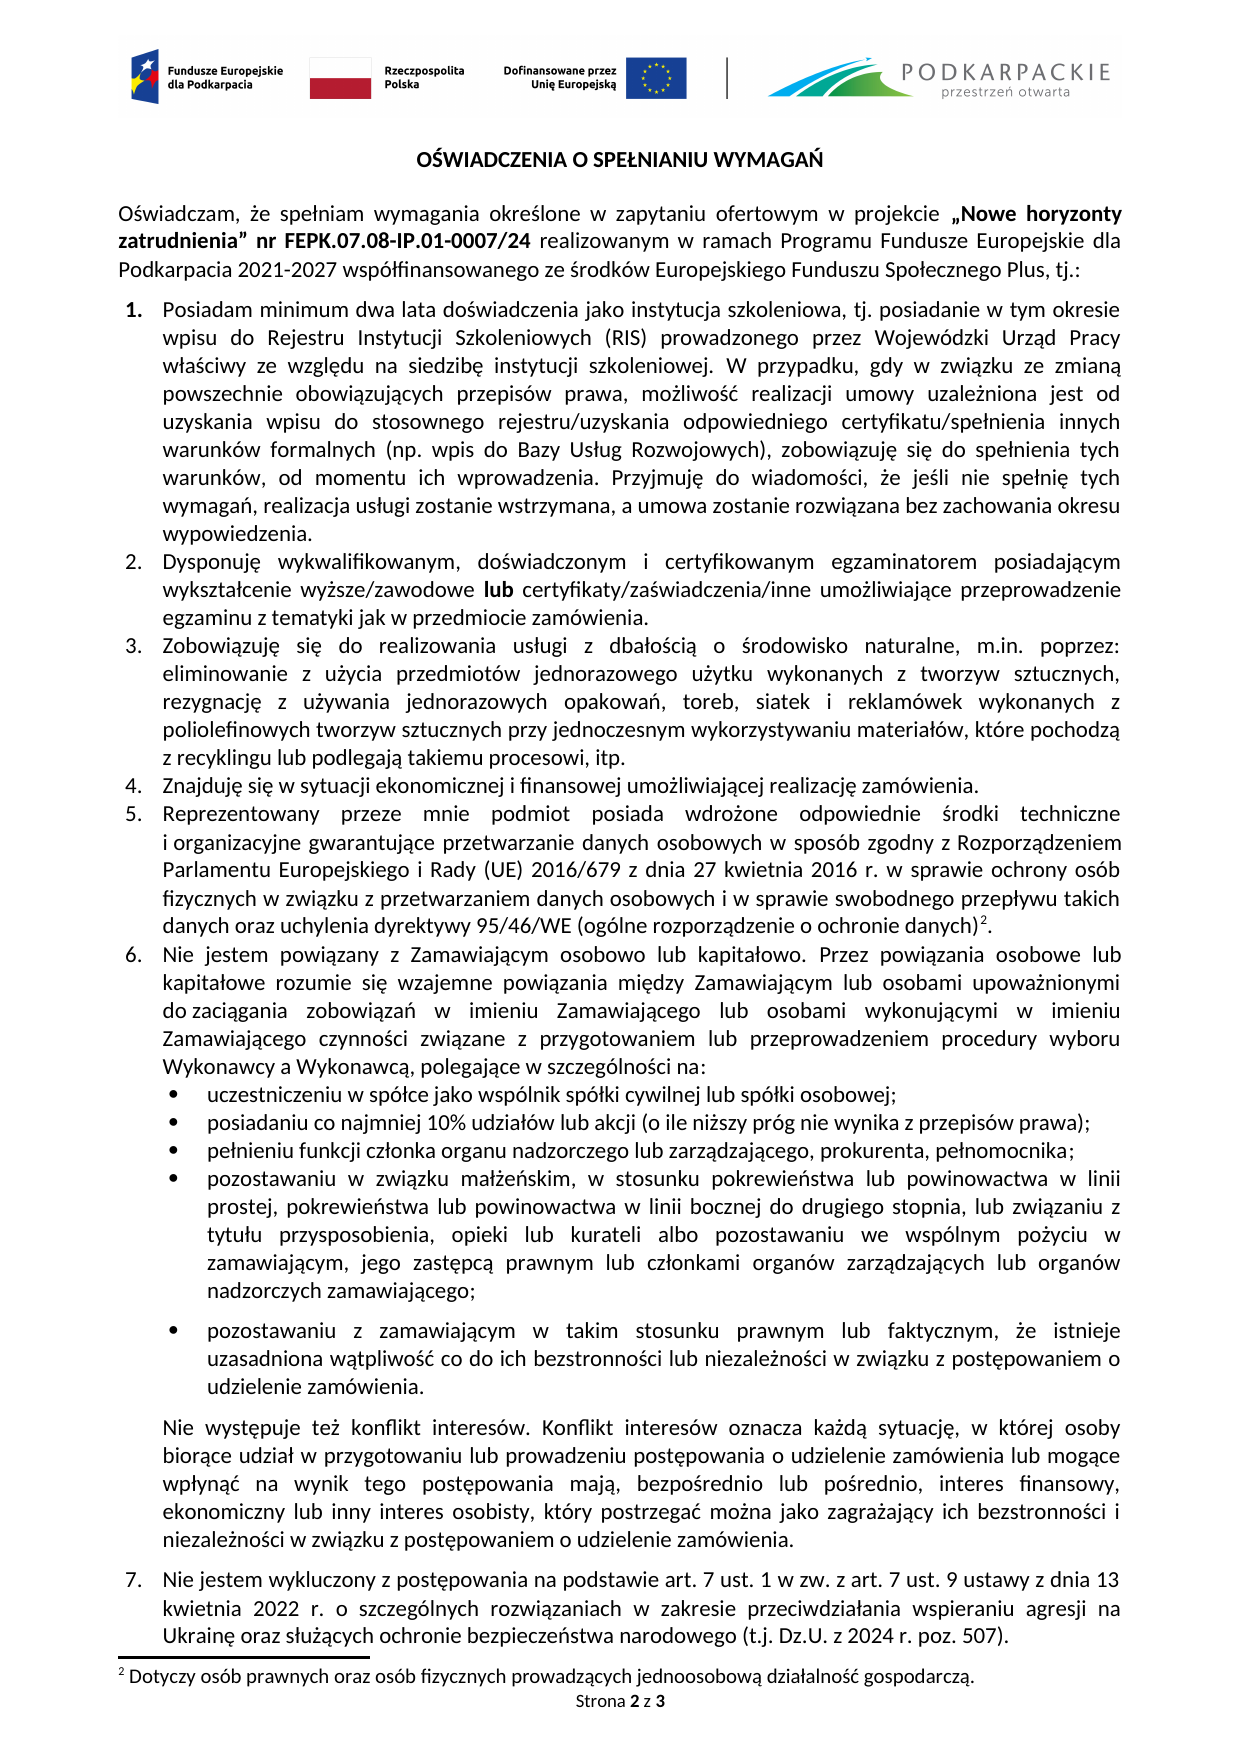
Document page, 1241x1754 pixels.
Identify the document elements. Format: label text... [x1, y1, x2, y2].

list pozostawaniu z zamawiającym w takim stosunku prawnym lub faktycznym, że istnieje uzasadniona wątpliwość co do ich bezstronności lub niezależności w związku z postępowaniem o udzielenie zamówienia. [169, 1316, 1122, 1401]
text OświadczeniA o spełnianiu wymagań [118, 146, 1122, 174]
picture [118, 35, 1123, 118]
list Nie występuje też konflikt interesów. Konflikt interesów oznacza każdą sytuację, w której osoby biorące udział w przygotowaniu lub prowadzeniu postępowania o udzielenie zamówienia lub mogące wpłynąć na wynik tego postępowania mają, bezpośrednio lub pośrednio, interes finansowy, ekonomiczny lub inny interes osobisty, który postrzegać można jako zagrażający ich bezstronności i niezależności w związku z postępowaniem o udzielenie zamówienia. [162, 1413, 1122, 1553]
text Oświadczam, że spełniam wymagania określone w zapytaniu ofertowym w projekcie „Nowe horyzonty zatrudnienia” nr FEPK.07.08-IP.01-0007/24 realizowanym w ramach Programu Fundusze Europejskie dla Podkarpacia 2021-2027 współfinansowanego ze środków Europejskiego Funduszu Społecznego Plus, tj.: [118, 199, 1122, 283]
list Dysponuję wykwalifikowanym, doświadczonym i certyfikowanym egzaminatorem posiadającym wykształcenie wyższe/zawodowe lub certyfikaty/zaświadczenia/inne umożliwiające przeprowadzenie egzaminu z tematyki jak w przedmiocie zamówienia. [125, 547, 1122, 631]
list pozostawaniu w związku małżeńskim, w stosunku pokrewieństwa lub powinowactwa w linii prostej, pokrewieństwa lub powinowactwa w linii bocznej do drugiego stopnia, lub związaniu z tytułu przysposobienia, opieki lub kurateli albo pozostawaniu we wspólnym pożyciu w zamawiającym, jego zastępcą prawnym lub członkami organów zarządzających lub organów nadzorczych zamawiającego; [169, 1164, 1122, 1304]
list uczestniczeniu w spółce jako wspólnik spółki cywilnej lub spółki osobowej; [169, 1080, 1122, 1108]
list posiadaniu co najmniej 10% udziałów lub akcji (o ile niższy próg nie wynika z przepisów prawa); [169, 1108, 1122, 1136]
list Nie jestem powiązany z Zamawiającym osobowo lub kapitałowo. Przez powiązania osobowe lub kapitałowe rozumie się wzajemne powiązania między Zamawiającym lub osobami upoważnionymi do zaciągania zobowiązań w imieniu Zamawiającego lub osobami wykonującymi w imieniu Zamawiającego czynności związane z przygotowaniem lub przeprowadzeniem procedury wyboru Wykonawcy a Wykonawcą, polegające w szczególności na: [125, 940, 1122, 1080]
list pełnieniu funkcji członka organu nadzorczego lub zarządzającego, prokurenta, pełnomocnika; [169, 1136, 1122, 1164]
list Nie jestem wykluczony z postępowania na podstawie art. 7 ust. 1 w zw. z art. 7 ust. 9 ustawy z dnia 13 kwietnia 2022 r. o szczególnych rozwiązaniach w zakresie przeciwdziałania wspieraniu agresji na Ukrainę oraz służących ochronie bezpieczeństwa narodowego (t.j. Dz.U. z 2024 r. poz. 507). [125, 1566, 1122, 1650]
list Znajduję się w sytuacji ekonomicznej i finansowej umożliwiającej realizację zamówienia. [125, 772, 1122, 799]
list Posiadam minimum dwa lata doświadczenia jako instytucja szkoleniowa, tj. posiadanie w tym okresie wpisu do Rejestru Instytucji Szkoleniowych (RIS) prowadzonego przez Wojewódzki Urząd Pracy właściwy ze względu na siedzibę instytucji szkoleniowej. W przypadku, gdy w związku ze zmianą powszechnie obowiązujących przepisów prawa, możliwość realizacji umowy uzależniona jest od uzyskania wpisu do stosownego rejestru/uzyskania odpowiedniego certyfikatu/spełnienia innych warunków formalnych (np. wpis do Bazy Usług Rozwojowych), zobowiązuję się do spełnienia tych warunków, od momentu ich wprowadzenia. Przyjmuję do wiadomości, że jeśli nie spełnię tych wymagań, realizacja usługi zostanie wstrzymana, a umowa zostanie rozwiązana bez zachowania okresu wypowiedzenia. [125, 295, 1122, 547]
list Zobowiązuję się do realizowania usługi z dbałością o środowisko naturalne, m.in. poprzez: eliminowanie z użycia przedmiotów jednorazowego użytku wykonanych z tworzyw sztucznych, rezygnację z używania jednorazowych opakowań, toreb, siatek i reklamówek wykonanych z poliolefinowych tworzyw sztucznych przy jednoczesnym wykorzystywaniu materiałów, które pochodzą z recyklingu lub podlegają takiemu procesowi, itp. [125, 631, 1122, 772]
list Reprezentowany przeze mnie podmiot posiada wdrożone odpowiednie środki techniczne i organizacyjne gwarantujące przetwarzanie danych osobowych w sposób zgodny z Rozporządzeniem Parlamentu Europejskiego i Rady (UE) 2016/679 z dnia 27 kwietnia 2016 r. w sprawie ochrony osób fizycznych w związku z przetwarzaniem danych osobowych i w sprawie swobodnego przepływu takich danych oraz uchylenia dyrektywy 95/46/WE (ogólne rozporządzenie o ochronie danych). [125, 799, 1122, 940]
